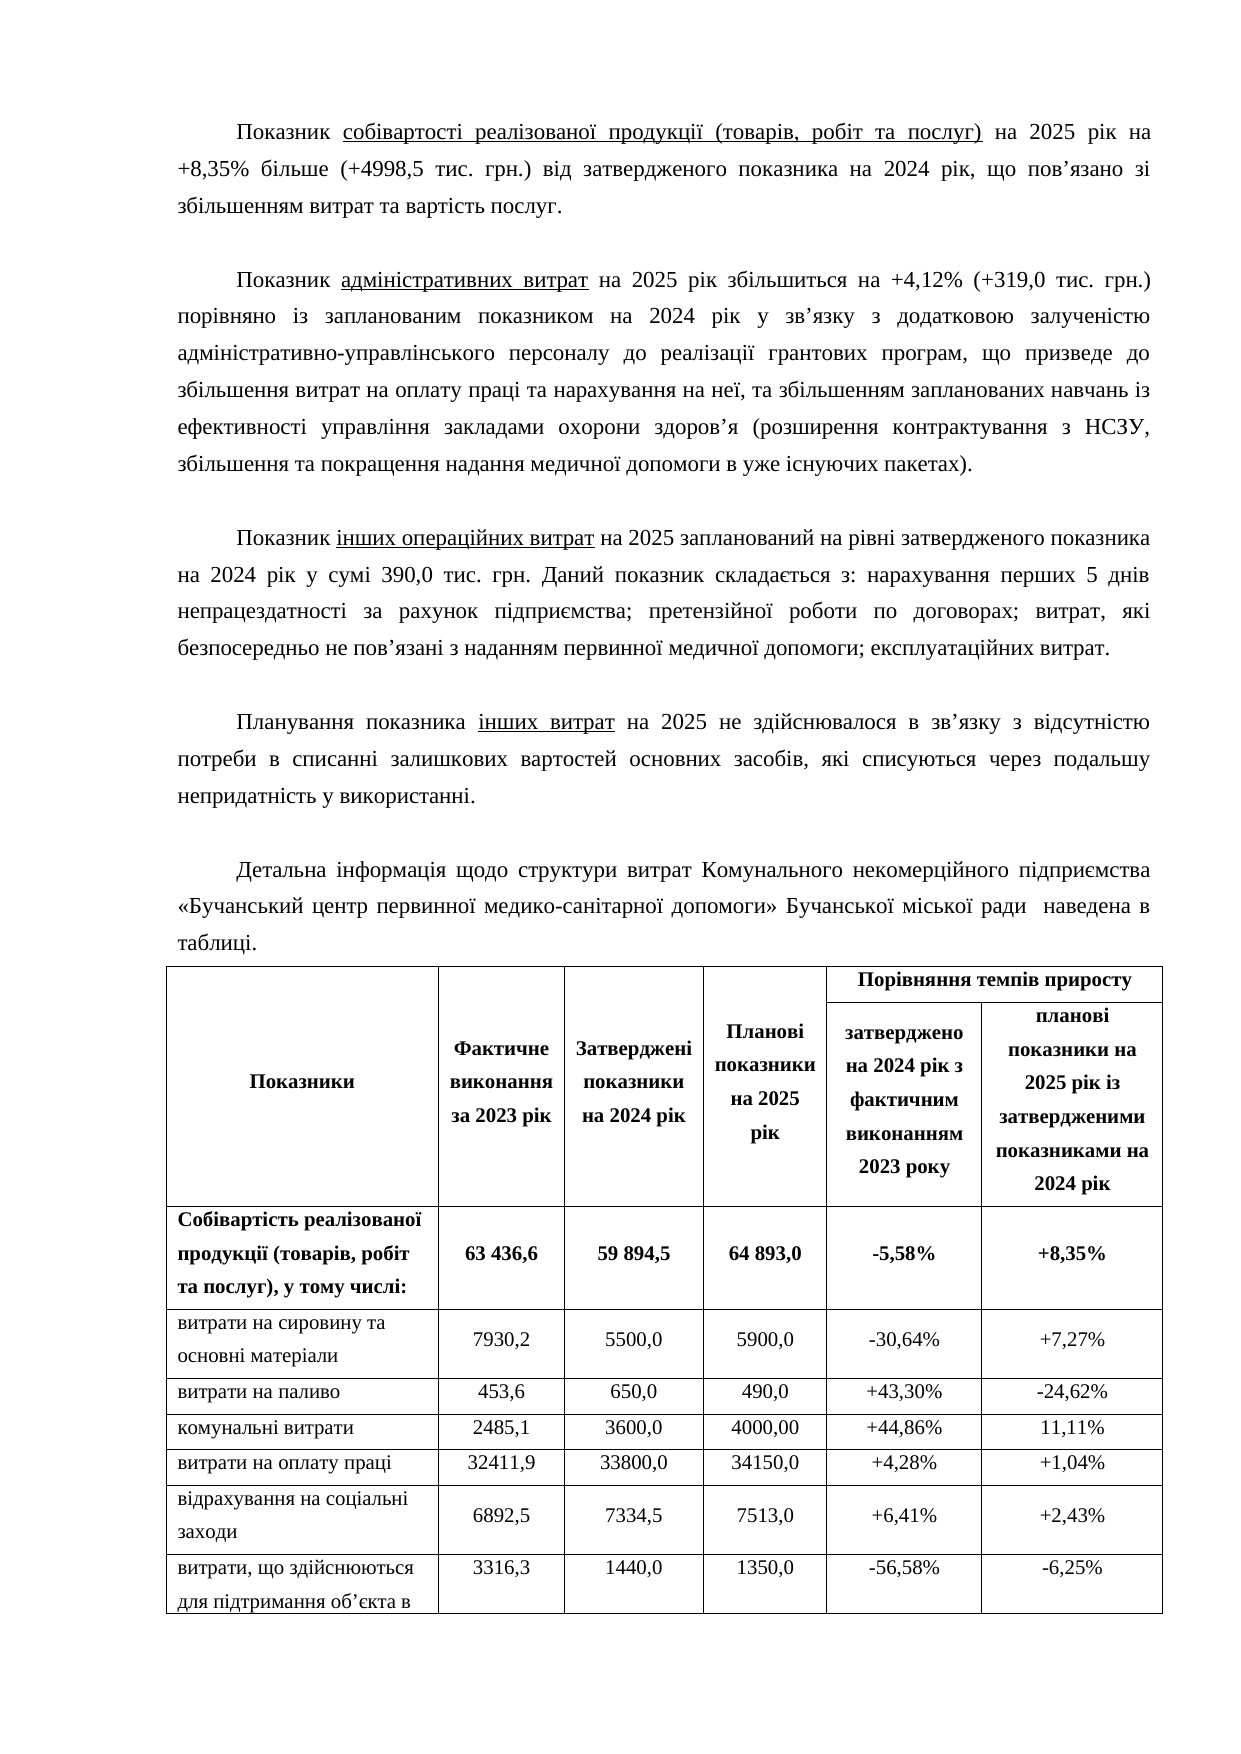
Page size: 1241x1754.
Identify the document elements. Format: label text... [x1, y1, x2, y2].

table_cell Собівартість реалізованої продукції (товарів, робіт та послуг), у тому числі: [167, 1207, 438, 1309]
table_cell планові показники на 2025 рік із затвердженими показниками на 2024 рік [982, 1003, 1162, 1206]
table_cell 64 893,0 [704, 1207, 826, 1309]
table_cell 7513,0 [704, 1486, 826, 1554]
table_cell +8,35% [982, 1207, 1162, 1309]
table_cell 11,11% [982, 1415, 1162, 1449]
list Показник адміністративних витрат на 2025 рік збільшиться на +4,12% (+319,0 тис. грн.) порівняно із запланованим показником на 2024 рік у зв’язку з додатковою залученістю адміністративно-управлінського персоналу до реалізації грантових програм, що призведе до збільшення витрат на оплату праці та нарахування на неї, та збільшенням запланованих навчань із ефективності управління закладами охорони здоров’я (розширення контрактування з НСЗУ, збільшення та покращення надання медичної допомоги в уже існуючих пакетах). [177, 266, 1152, 476]
table_cell 2485,1 [439, 1415, 564, 1449]
table_cell витрати на паливо [167, 1379, 438, 1413]
table_header Затверджені показники на 2024 рік [565, 967, 703, 1206]
table_cell 3600,0 [565, 1415, 703, 1449]
table_cell 650,0 [565, 1379, 703, 1413]
table_cell затверджено на 2024 рік з фактичним виконанням 2023 року [827, 1003, 981, 1206]
table_cell +2,43% [982, 1486, 1162, 1554]
table_cell витрати на оплату праці [167, 1450, 438, 1485]
list Показник собівартості реалізованої продукції (товарів, робіт та послуг) на 2025 рік на +8,35% більше (+4998,5 тис. грн.) від затвердженого показника на 2024 рік, що пов’язано зі збільшенням витрат та вартість послуг. [177, 118, 1152, 218]
table_cell 3316,3 [439, 1555, 564, 1613]
table_cell 4000,00 [704, 1415, 826, 1449]
list Показник інших операційних витрат на 2025 запланований на рівні затвердженого показника на 2024 рік у сумі 390,0 тис. грн. Даний показник складається з: нарахування перших 5 днів непрацездатності за рахунок підприємства; претензійної роботи по договорах; витрат, які безпосередньо не пов’язані з наданням первинної медичної допомоги; експлуатаційних витрат. [177, 524, 1152, 661]
table_cell 453,6 [439, 1379, 564, 1413]
table_cell 1350,0 [704, 1555, 826, 1613]
table_cell -24,62% [982, 1379, 1162, 1413]
table_cell -56,58% [827, 1555, 981, 1613]
table_cell -30,64% [827, 1310, 981, 1378]
table_cell +1,04% [982, 1450, 1162, 1485]
table_cell комунальні витрати [167, 1415, 438, 1449]
table_cell відрахування на соціальні заходи [167, 1486, 438, 1554]
table_cell +7,27% [982, 1310, 1162, 1378]
table_cell 490,0 [704, 1379, 826, 1413]
table_header Показники [167, 967, 438, 1206]
table_cell 5500,0 [565, 1310, 703, 1378]
table_cell 5900,0 [704, 1310, 826, 1378]
table_cell 34150,0 [704, 1450, 826, 1485]
table_cell 32411,9 [439, 1450, 564, 1485]
table_header Фактичне виконання за 2023 рік [439, 967, 564, 1206]
list Детальна інформація щодо структури витрат Комунального некомерційного підприємства «Бучанський центр первинної медико-санітарної допомоги» Бучанської міської ради наведена в таблиці. [177, 856, 1152, 956]
table_cell 1440,0 [565, 1555, 703, 1613]
table_cell 7334,5 [565, 1486, 703, 1554]
table_cell 33800,0 [565, 1450, 703, 1485]
table_cell +6,41% [827, 1486, 981, 1554]
table_cell 59 894,5 [565, 1207, 703, 1309]
table_cell -6,25% [982, 1555, 1162, 1613]
table_cell +43,30% [827, 1379, 981, 1413]
table_cell 7930,2 [439, 1310, 564, 1378]
list Планування показника інших витрат на 2025 не здійснювалося в зв’язку з відсутністю потреби в списанні залишкових вартостей основних засобів, які списуються через подальшу непридатність у використанні. [177, 708, 1152, 808]
table_cell +4,28% [827, 1450, 981, 1485]
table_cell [167, 1555, 438, 1613]
table_cell витрати на сировину та основні матеріали [167, 1310, 438, 1378]
table_cell 6892,5 [439, 1486, 564, 1554]
table_header Порівняння темпів приросту [827, 967, 1162, 1002]
table_header Планові показники на 2025 рік [704, 967, 826, 1206]
table_cell +44,86% [827, 1415, 981, 1449]
table_cell 63 436,6 [439, 1207, 564, 1309]
table_cell -5,58% [827, 1207, 981, 1309]
